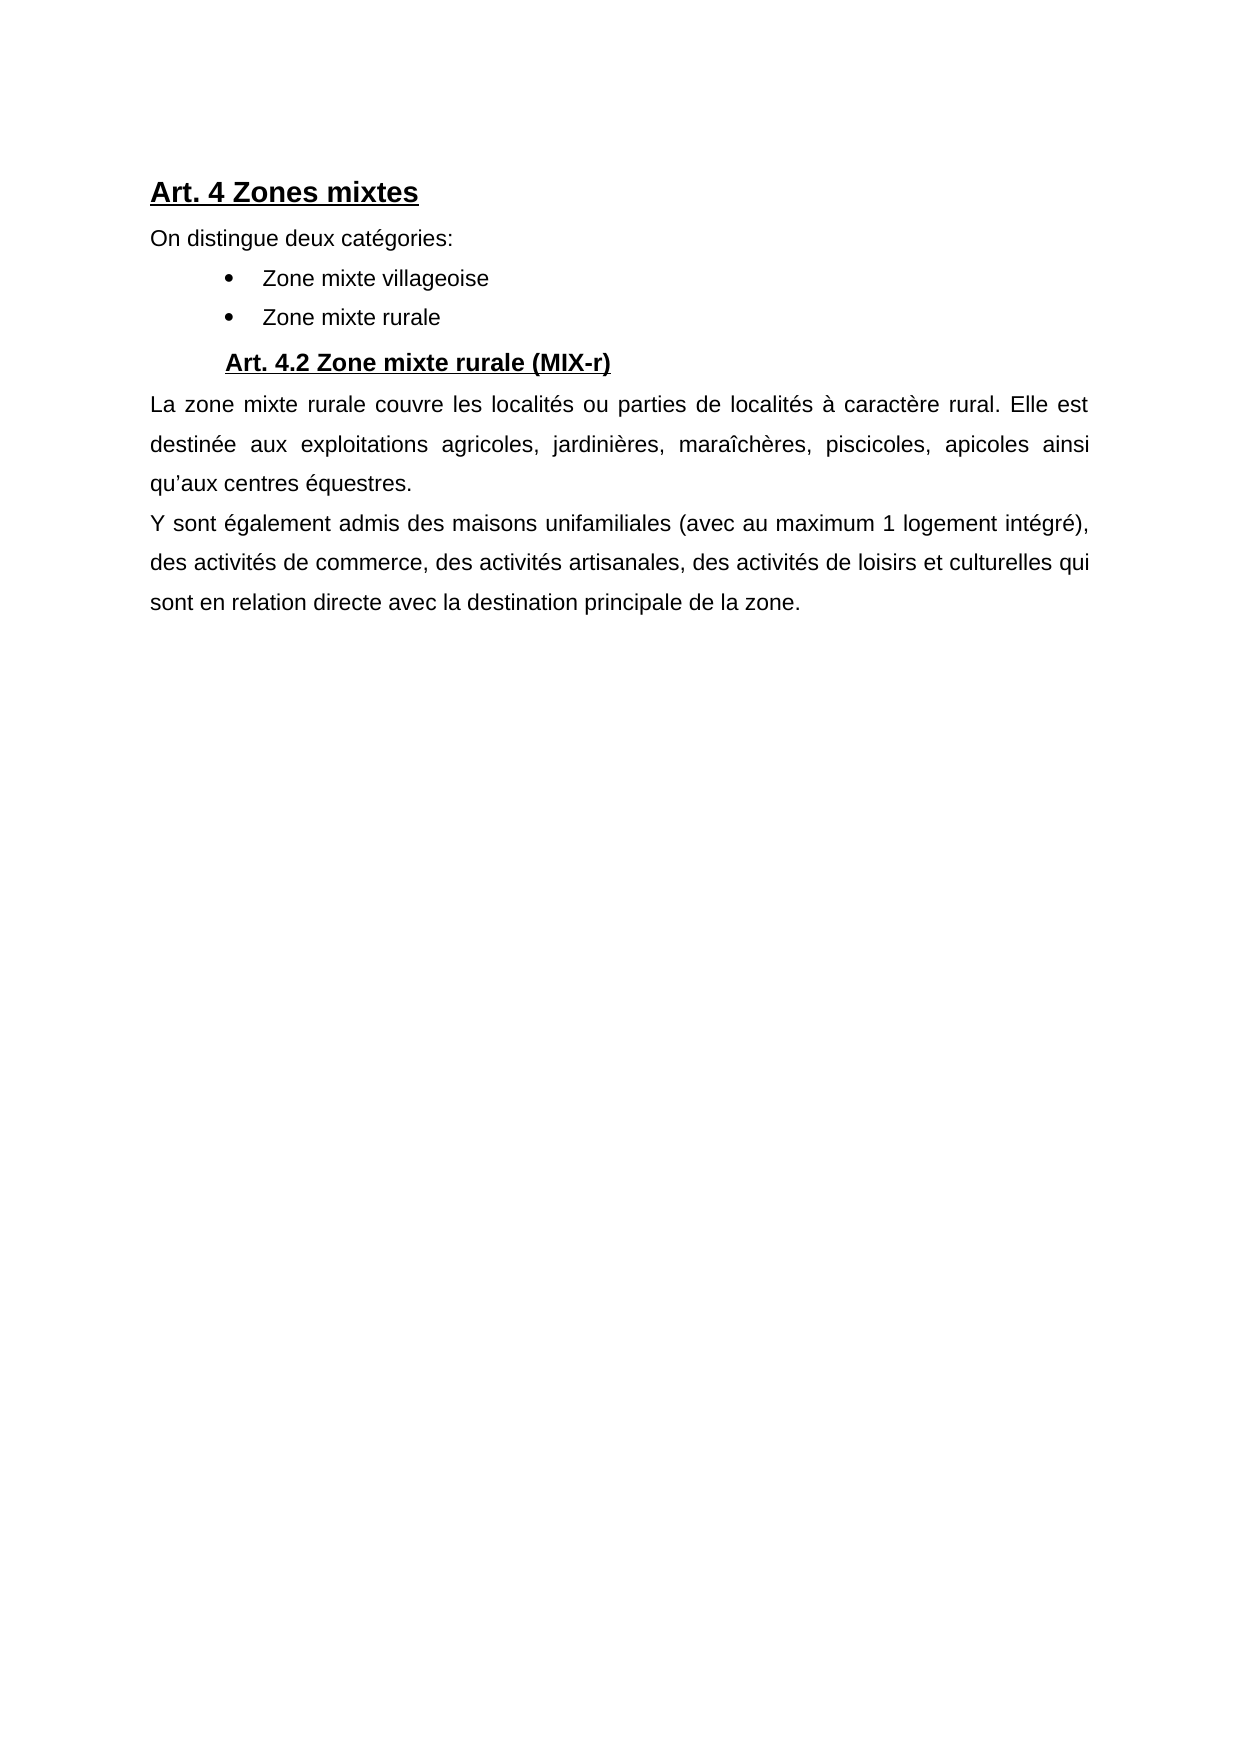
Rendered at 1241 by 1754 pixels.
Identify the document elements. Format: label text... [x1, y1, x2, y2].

list Zone mixte rurale [225, 304, 1090, 331]
text La zone mixte rurale couvre les localités ou parties de localités à caractère rural. Elle est destinée aux exploitations agricoles, jardinières, maraîchères, piscicoles, apicoles ainsi qu’aux centres équestres. [150, 391, 1090, 496]
list Zone mixte villageoise [225, 265, 1090, 291]
subtitle Art. 4 Zones mixtes [150, 175, 1090, 208]
subtitle Art. 4.2 Zone mixte rurale (MIX-r) [225, 348, 1090, 377]
text Y sont également admis des maisons unifamiliales (avec au maximum 1 logement intégré), des activités de commerce, des activités artisanales, des activités de loisirs et culturelles qui sont en relation directe avec la destination principale de la zone. [150, 509, 1090, 615]
text On distingue deux catégories: [150, 225, 1090, 252]
